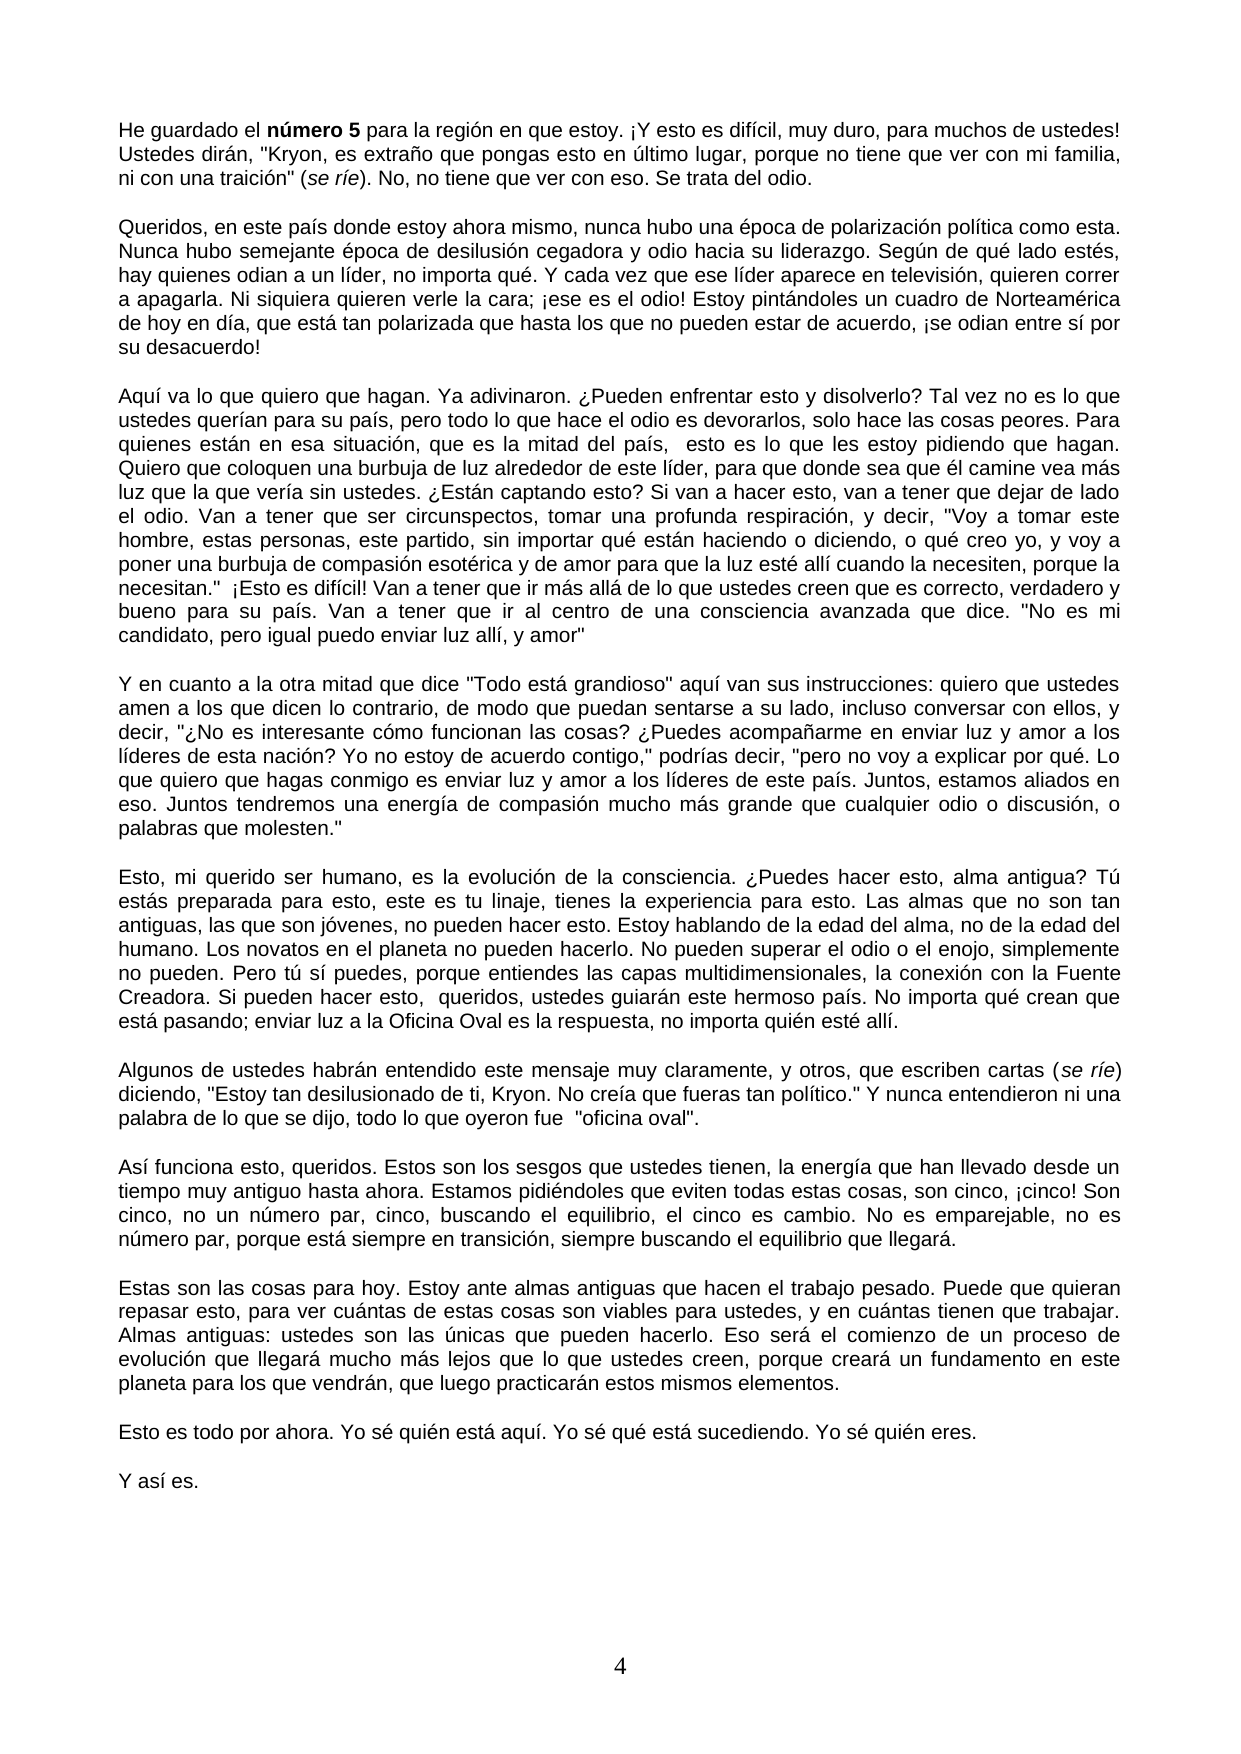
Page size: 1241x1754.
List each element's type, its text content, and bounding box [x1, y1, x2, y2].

text Y en cuanto a la otra mitad que dice "Todo está grandioso" aquí van sus instrucciones: quiero que ustedes amen a los que dicen lo contrario, de modo que puedan sentarse a su lado, incluso conversar con ellos, y decir, "¿No es interesante cómo funcionan las cosas? ¿Puedes acompañarme en enviar luz y amor a los líderes de esta nación? Yo no estoy de acuerdo contigo," podrías decir, "pero no voy a explicar por qué. Lo que quiero que hagas conmigo es enviar luz y amor a los líderes de este país. Juntos, estamos aliados en eso. Juntos tendremos una energía de compasión mucho más grande que cualquier odio o discusión, o palabras que molesten." [118, 672, 1122, 840]
text Estas son las cosas para hoy. Estoy ante almas antiguas que hacen el trabajo pesado. Puede que quieran repasar esto, para ver cuántas de estas cosas son viables para ustedes, y en cuántas tienen que trabajar. Almas antiguas: ustedes son las únicas que pueden hacerlo. Eso será el comienzo de un proceso de evolución que llegará mucho más lejos que lo que ustedes creen, porque creará un fundamento en este planeta para los que vendrán, que luego practicarán estos mismos elementos. [118, 1275, 1122, 1395]
text Y así es. [118, 1469, 1122, 1493]
text He guardado el número 5 para la región en que estoy. ¡Y esto es difícil, muy duro, para muchos de ustedes! Ustedes dirán, "Kryon, es extraño que pongas esto en último lugar, porque no tiene que ver con mi familia, ni con una traición" (se ríe). No, no tiene que ver con eso. Se trata del odio. [118, 118, 1122, 190]
text Queridos, en este país donde estoy ahora mismo, nunca hubo una época de polarización política como esta. Nunca hubo semejante época de desilusión cegadora y odio hacia su liderazgo. Según de qué lado estés, hay quienes odian a un líder, no importa qué. Y cada vez que ese líder aparece en televisión, quieren correr a apagarla. Ni siquiera quieren verle la cara; ¡ese es el odio! Estoy pintándoles un cuadro de Norteamérica de hoy en día, que está tan polarizada que hasta los que no pueden estar de acuerdo, ¡se odian entre sí por su desacuerdo! [118, 215, 1122, 359]
text Esto es todo por ahora. Yo sé quién está aquí. Yo sé qué está sucediendo. Yo sé quién eres. [118, 1420, 1122, 1444]
text Esto, mi querido ser humano, es la evolución de la consciencia. ¿Puedes hacer esto, alma antigua? Tú estás preparada para esto, este es tu linaje, tienes la experiencia para esto. Las almas que no son tan antiguas, las que son jóvenes, no pueden hacer esto. Estoy hablando de la edad del alma, no de la edad del humano. Los novatos en el planeta no pueden hacerlo. No pueden superar el odio o el enojo, simplemente no pueden. Pero tú sí puedes, porque entiendes las capas multidimensionales, la conexión con la Fuente Creadora. Si pueden hacer esto, queridos, ustedes guiarán este hermoso país. No importa qué crean que está pasando; enviar luz a la Oficina Oval es la respuesta, no importa quién esté allí. [118, 865, 1122, 1033]
text Así funciona esto, queridos. Estos son los sesgos que ustedes tienen, la energía que han llevado desde un tiempo muy antiguo hasta ahora. Estamos pidiéndoles que eviten todas estas cosas, son cinco, ¡cinco! Son cinco, no un número par, cinco, buscando el equilibrio, el cinco es cambio. No es emparejable, no es número par, porque está siempre en transición, siempre buscando el equilibrio que llegará. [118, 1154, 1122, 1250]
text Algunos de ustedes habrán entendido este mensaje muy claramente, y otros, que escriben cartas (se ríe) diciendo, "Estoy tan desilusionado de ti, Kryon. No creía que fueras tan político." Y nunca entendieron ni una palabra de lo que se dijo, todo lo que oyeron fue "oficina oval". [118, 1058, 1122, 1129]
text Aquí va lo que quiero que hagan. Ya adivinaron. ¿Pueden enfrentar esto y disolverlo? Tal vez no es lo que ustedes querían para su país, pero todo lo que hace el odio es devorarlos, solo hace las cosas peores. Para quienes están en esa situación, que es la mitad del país, esto es lo que les estoy pidiendo que hagan. Quiero que coloquen una burbuja de luz alrededor de este líder, para que donde sea que él camine vea más luz que la que vería sin ustedes. ¿Están captando esto? Si van a hacer esto, van a tener que dejar de lado el odio. Van a tener que ser circunspectos, tomar una profunda respiración, y decir, "Voy a tomar este hombre, estas personas, este partido, sin importar qué están haciendo o diciendo, o qué creo yo, y voy a poner una burbuja de compasión esotérica y de amor para que la luz esté allí cuando la necesiten, porque la necesitan." ¡Esto es difícil! Van a tener que ir más allá de lo que ustedes creen que es correcto, verdadero y bueno para su país. Van a tener que ir al centro de una consciencia avanzada que dice. "No es mi candidato, pero igual puedo enviar luz allí, y amor" [118, 384, 1122, 647]
